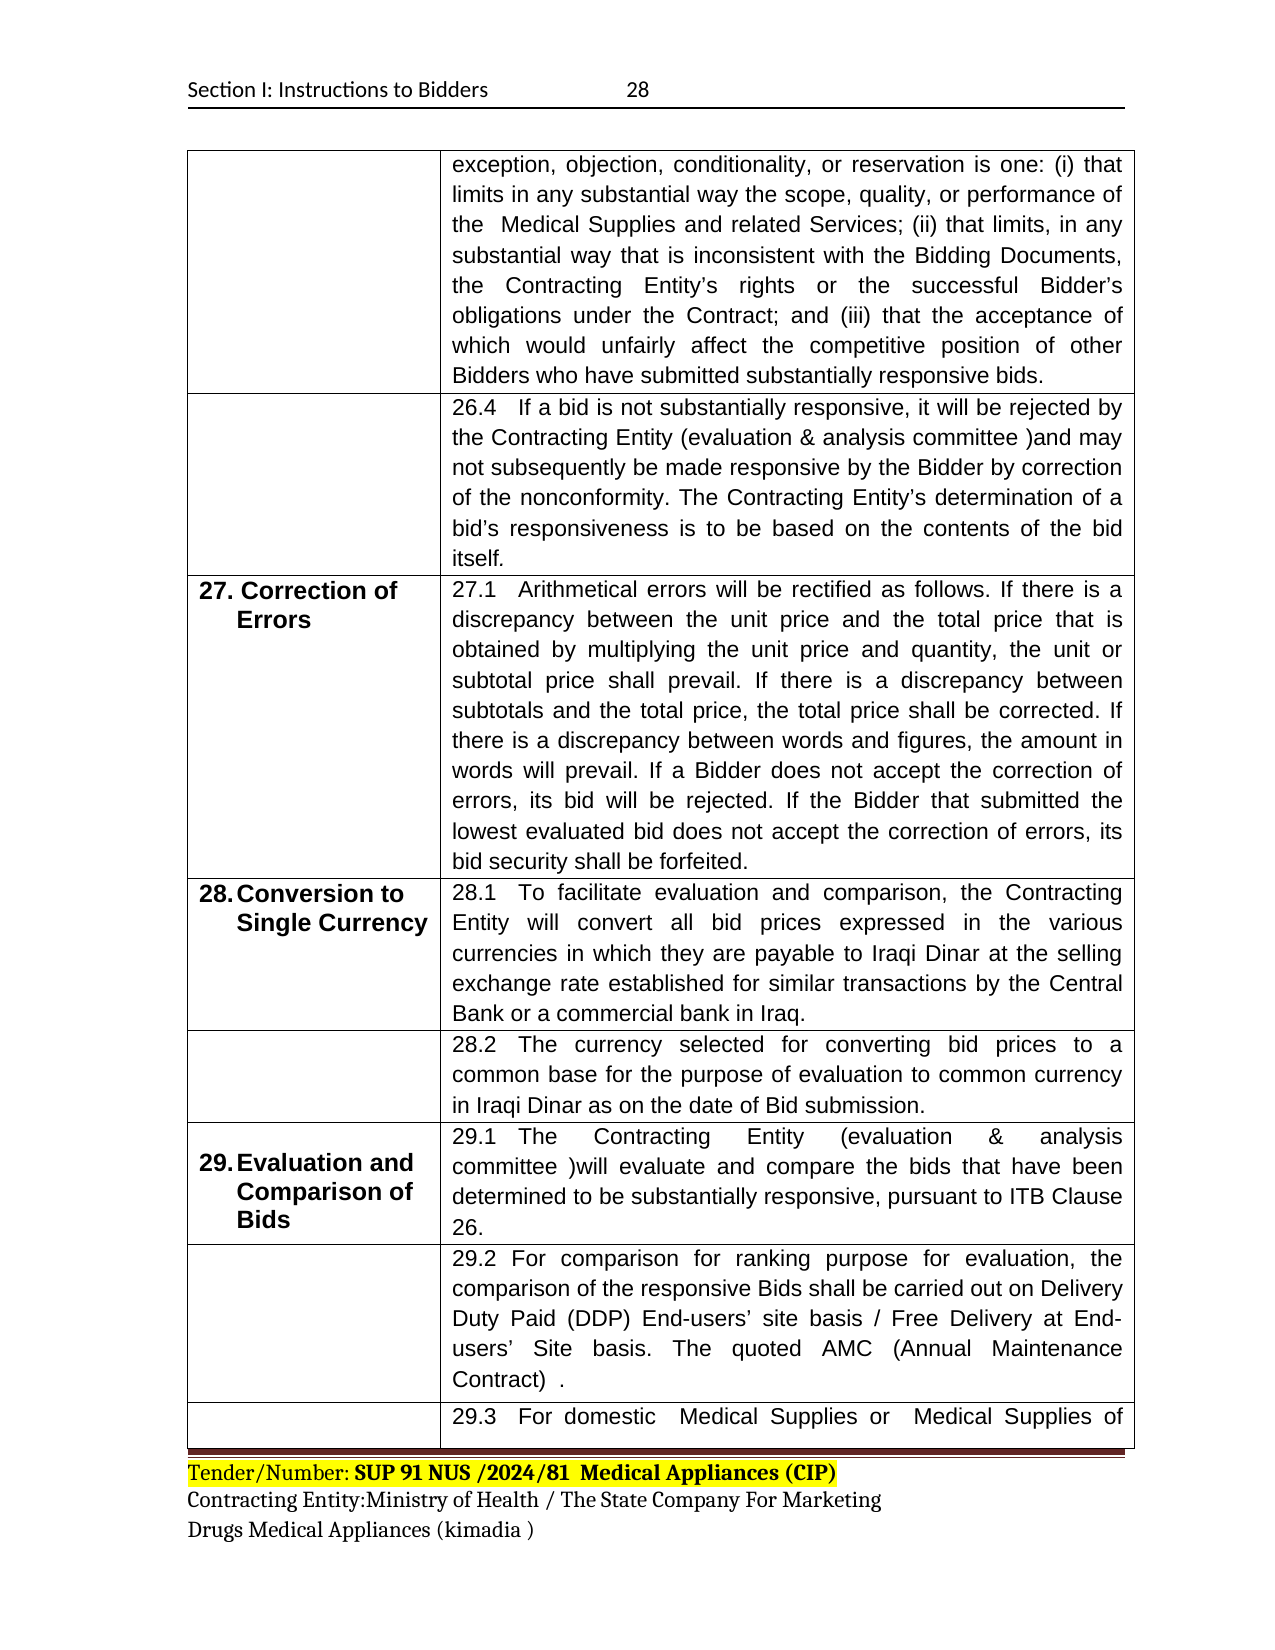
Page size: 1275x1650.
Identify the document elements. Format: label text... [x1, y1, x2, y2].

table_cell [188, 1031, 440, 1122]
table_cell 29. Evaluation and Comparison of Bids [188, 1123, 440, 1244]
table_cell [188, 1403, 440, 1448]
table_cell 29.1 The Contracting Entity (evaluation & analysis committee )will evaluate and compare the bids that have been determined to be substantially responsive, pursuant to ITB Clause 26. [441, 1123, 1134, 1244]
table_cell 29.2 For comparison for ranking purpose for evaluation, the comparison of the responsive Bids shall be carried out on Delivery Duty Paid (DDP) End-users’ site basis / Free Delivery at End-users’ Site basis. The quoted AMC (Annual Maintenance Contract) . [441, 1245, 1134, 1402]
table_cell 28.1 To facilitate evaluation and comparison, the Contracting Entity will convert all bid prices expressed in the various currencies in which they are payable to Iraqi Dinar at the selling exchange rate established for similar transactions by the Central Bank or a commercial bank in Iraq. [441, 879, 1134, 1030]
table_cell 26.4 If a bid is not substantially responsive, it will be rejected by the Contracting Entity (evaluation & analysis committee )and may not subsequently be made responsive by the Bidder by correction of the nonconformity. The Contracting Entity’s determination of a bid’s responsiveness is to be based on the contents of the bid itself. [441, 394, 1134, 575]
table_cell 27.1 Arithmetical errors will be rectified as follows. If there is a discrepancy between the unit price and the total price that is obtained by multiplying the unit price and quantity, the unit or subtotal price shall prevail. If there is a discrepancy between subtotals and the total price, the total price shall be corrected. If there is a discrepancy between words and figures, the amount in words will prevail. If a Bidder does not accept the correction of errors, its bid will be rejected. If the Bidder that submitted the lowest evaluated bid does not accept the correction of errors, its bid security shall be forfeited. [441, 576, 1134, 878]
table_cell [188, 151, 440, 393]
table_cell 28.2 The currency selected for converting bid prices to a common base for the purpose of evaluation to common currency in Iraqi Dinar as on the date of Bid submission. [441, 1031, 1134, 1122]
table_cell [441, 1403, 1134, 1448]
table_cell [188, 394, 440, 575]
table_cell 27. Correction of Errors [188, 576, 440, 878]
table_cell [188, 1245, 440, 1402]
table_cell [441, 151, 1134, 393]
table_cell 28. Conversion to Single Currency [188, 879, 440, 1030]
